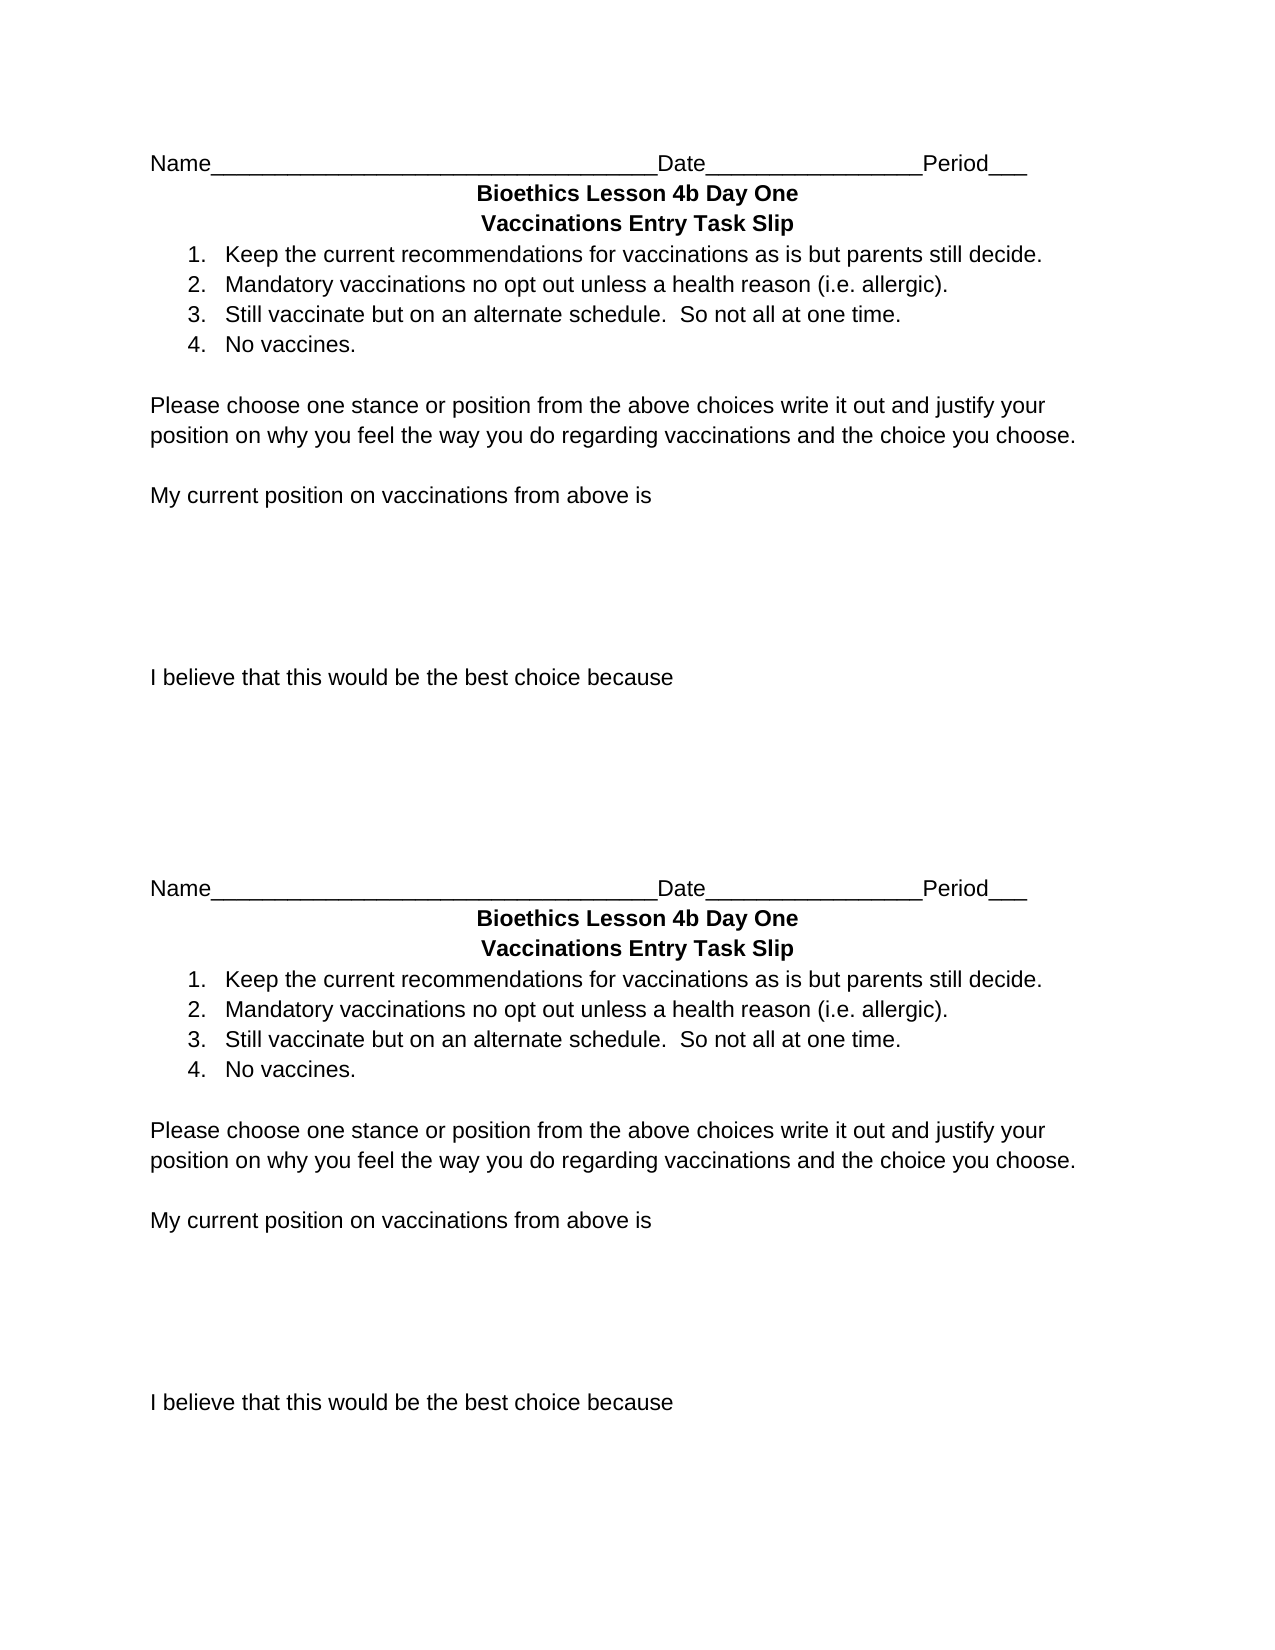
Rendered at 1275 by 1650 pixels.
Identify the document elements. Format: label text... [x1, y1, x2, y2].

list Mandatory vaccinations no opt out unless a health reason (i.e. allergic). [187, 271, 1125, 297]
list Still vaccinate but on an alternate schedule. So not all at one time. [187, 301, 1125, 327]
list No vaccines. [187, 1056, 1125, 1083]
list No vaccines. [187, 331, 1125, 358]
list Still vaccinate but on an alternate schedule. So not all at one time. [187, 1026, 1125, 1052]
list Mandatory vaccinations no opt out unless a health reason (i.e. allergic). [187, 996, 1125, 1022]
text My current position on vaccinations from above is [150, 482, 1125, 509]
text Vaccinations Entry Task Slip [150, 210, 1125, 237]
list Keep the current recommendations for vaccinations as is but parents still decide. [187, 966, 1125, 992]
text Name___________________________________Date_________________Period___ [150, 150, 1125, 176]
text I believe that this would be the best choice because [150, 1388, 1125, 1415]
text Vaccinations Entry Task Slip [150, 935, 1125, 962]
text Bioethics Lesson 4b Day One [150, 180, 1125, 207]
text Name___________________________________Date_________________Period___ [150, 875, 1125, 901]
list Keep the current recommendations for vaccinations as is but parents still decide. [187, 241, 1125, 267]
text My current position on vaccinations from above is [150, 1207, 1125, 1234]
text Bioethics Lesson 4b Day One [150, 905, 1125, 932]
text I believe that this would be the best choice because [150, 663, 1125, 690]
